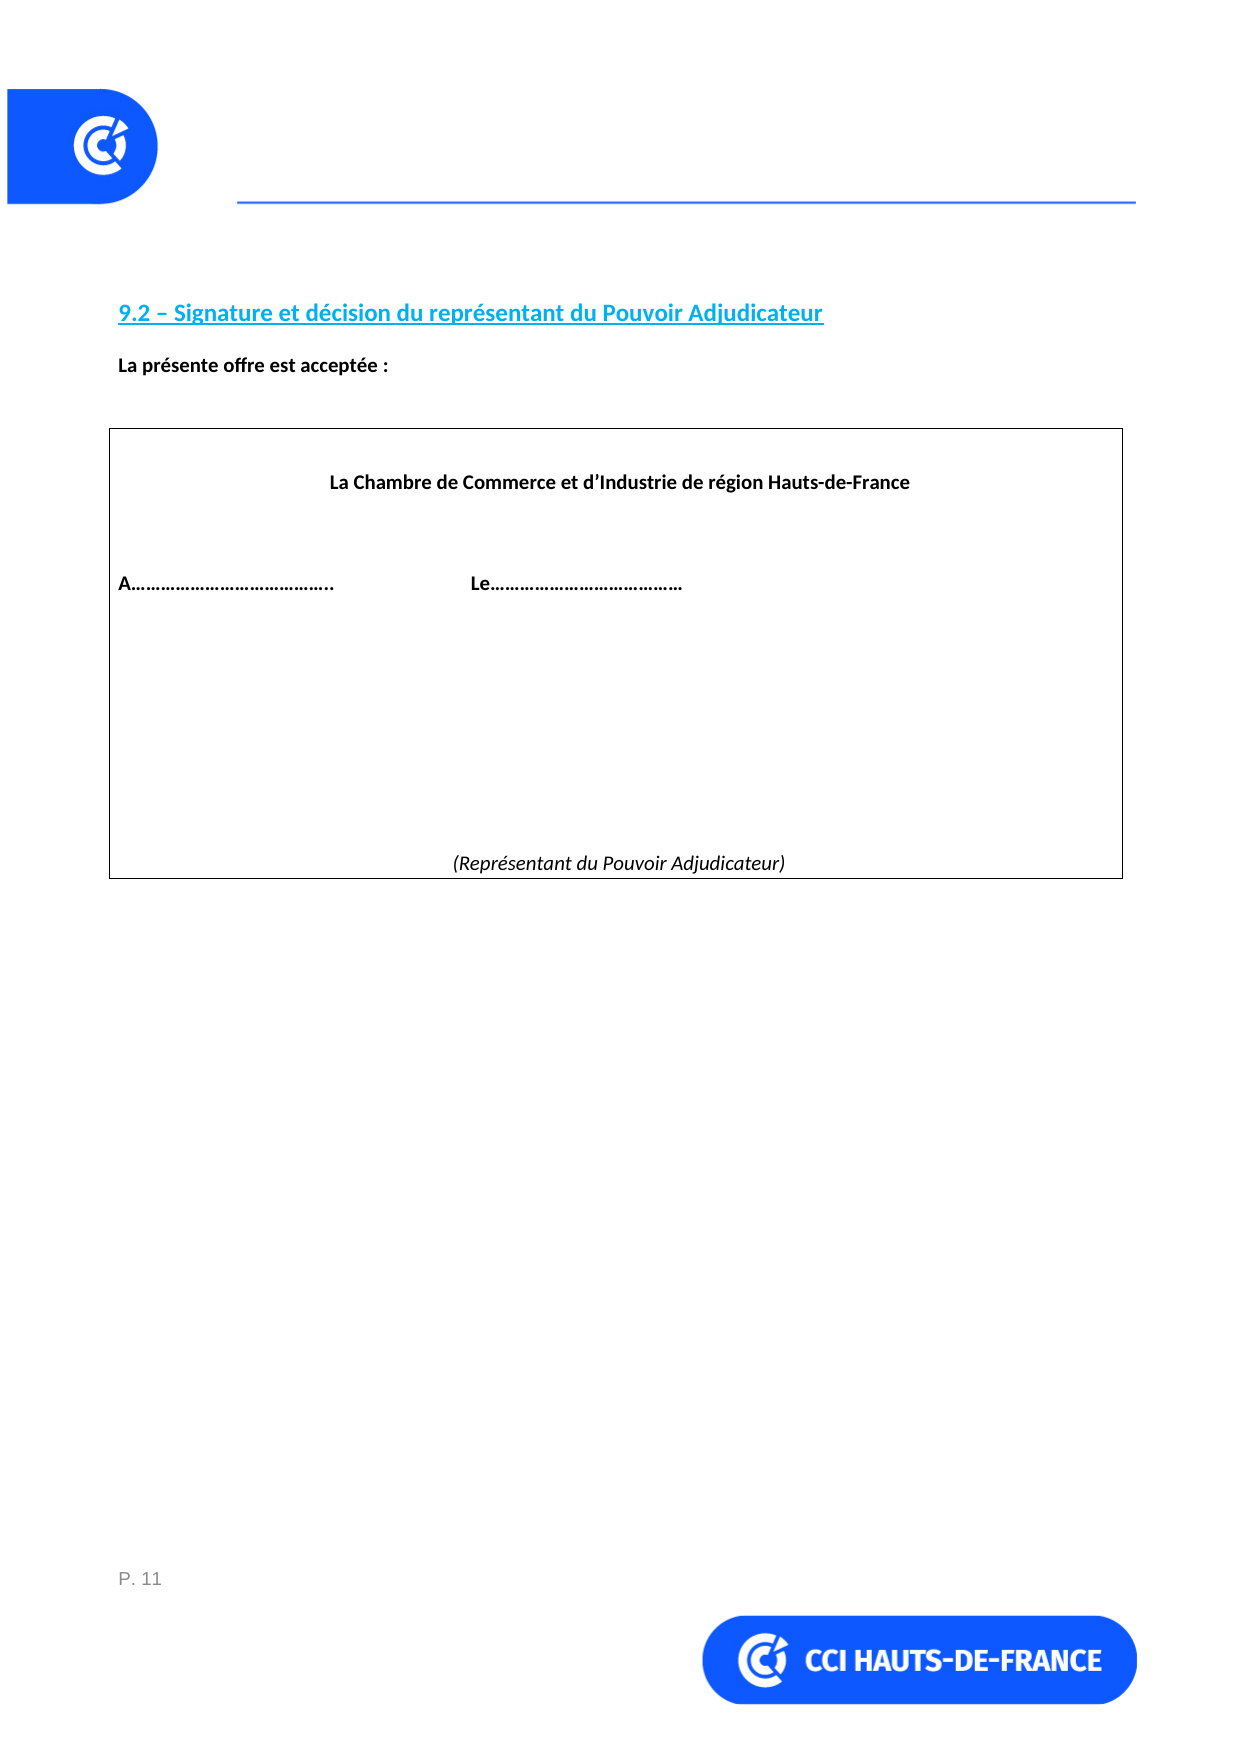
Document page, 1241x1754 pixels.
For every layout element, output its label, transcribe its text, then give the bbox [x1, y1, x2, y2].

text La Chambre de Commerce et d’Industrie de région Hauts-de-France [110, 466, 1122, 495]
text La présente offre est acceptée : [118, 352, 1122, 378]
text 9.2 – Signature et décision du représentant du Pouvoir Adjudicateur [118, 297, 1122, 327]
picture [7, 14, 1241, 1754]
text A………………………………….. Le………………………………… [118, 571, 1122, 596]
text (Représentant du Pouvoir Adjudicateur) [110, 847, 1122, 878]
